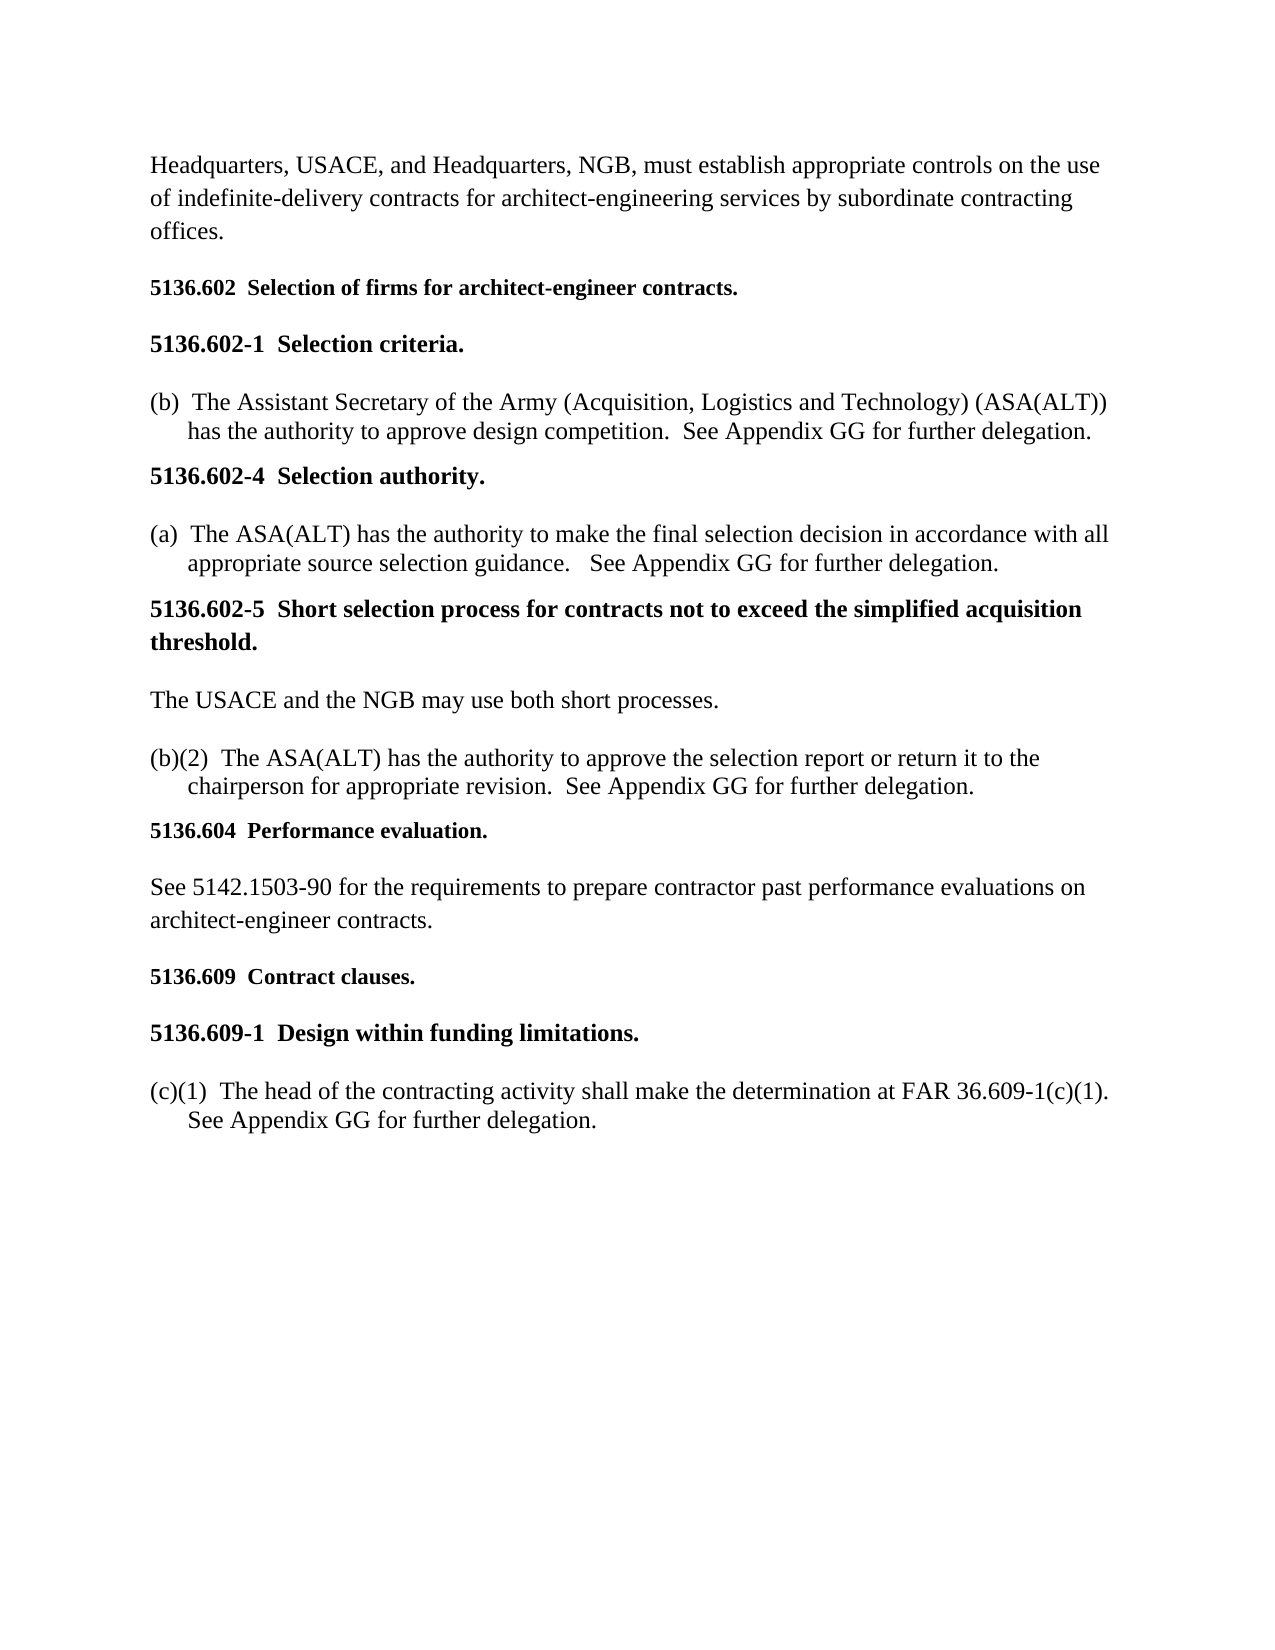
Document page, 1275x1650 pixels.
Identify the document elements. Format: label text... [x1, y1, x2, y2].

subtitle 5136.609-1 Design within funding limitations. [150, 1018, 1125, 1047]
subtitle 5136.602 Selection of firms for architect-engineer contracts. [150, 274, 1125, 300]
subtitle 5136.602-1 Selection criteria. [150, 329, 1125, 358]
text See 5142.1503-90 for the requirements to prepare contractor past performance evaluations on architect-engineer contracts. [150, 872, 1125, 934]
subtitle 5136.604 Performance evaluation. [150, 817, 1125, 843]
subtitle 5136.602-5 Short selection process for contracts not to exceed the simplified acquisition threshold. [150, 594, 1125, 655]
list (c)(1) The head of the contracting activity shall make the determination at FAR 36.609-1(c)(1). See Appendix GG for further delegation. [150, 1076, 1125, 1134]
list (b)(2) The ASA(ALT) has the authority to approve the selection report or return it to the chairperson for appropriate revision. See Appendix GG for further delegation. [150, 743, 1125, 800]
text The USACE and the NGB may use both short processes. [150, 685, 1125, 713]
subtitle 5136.602-4 Selection authority. [150, 461, 1125, 490]
text Headquarters, USACE, and Headquarters, NGB, must establish appropriate controls on the use of indefinite-delivery contracts for architect-engineering services by subordinate contracting offices. [150, 150, 1125, 245]
list (b) The Assistant Secretary of the Army (Acquisition, Logistics and Technology) (ASA(ALT)) has the authority to approve design competition. See Appendix GG for further delegation. [150, 387, 1125, 445]
list (a) The ASA(ALT) has the authority to make the final selection decision in accordance with all appropriate source selection guidance. See Appendix GG for further delegation. [150, 519, 1125, 577]
subtitle 5136.609 Contract clauses. [150, 963, 1125, 989]
